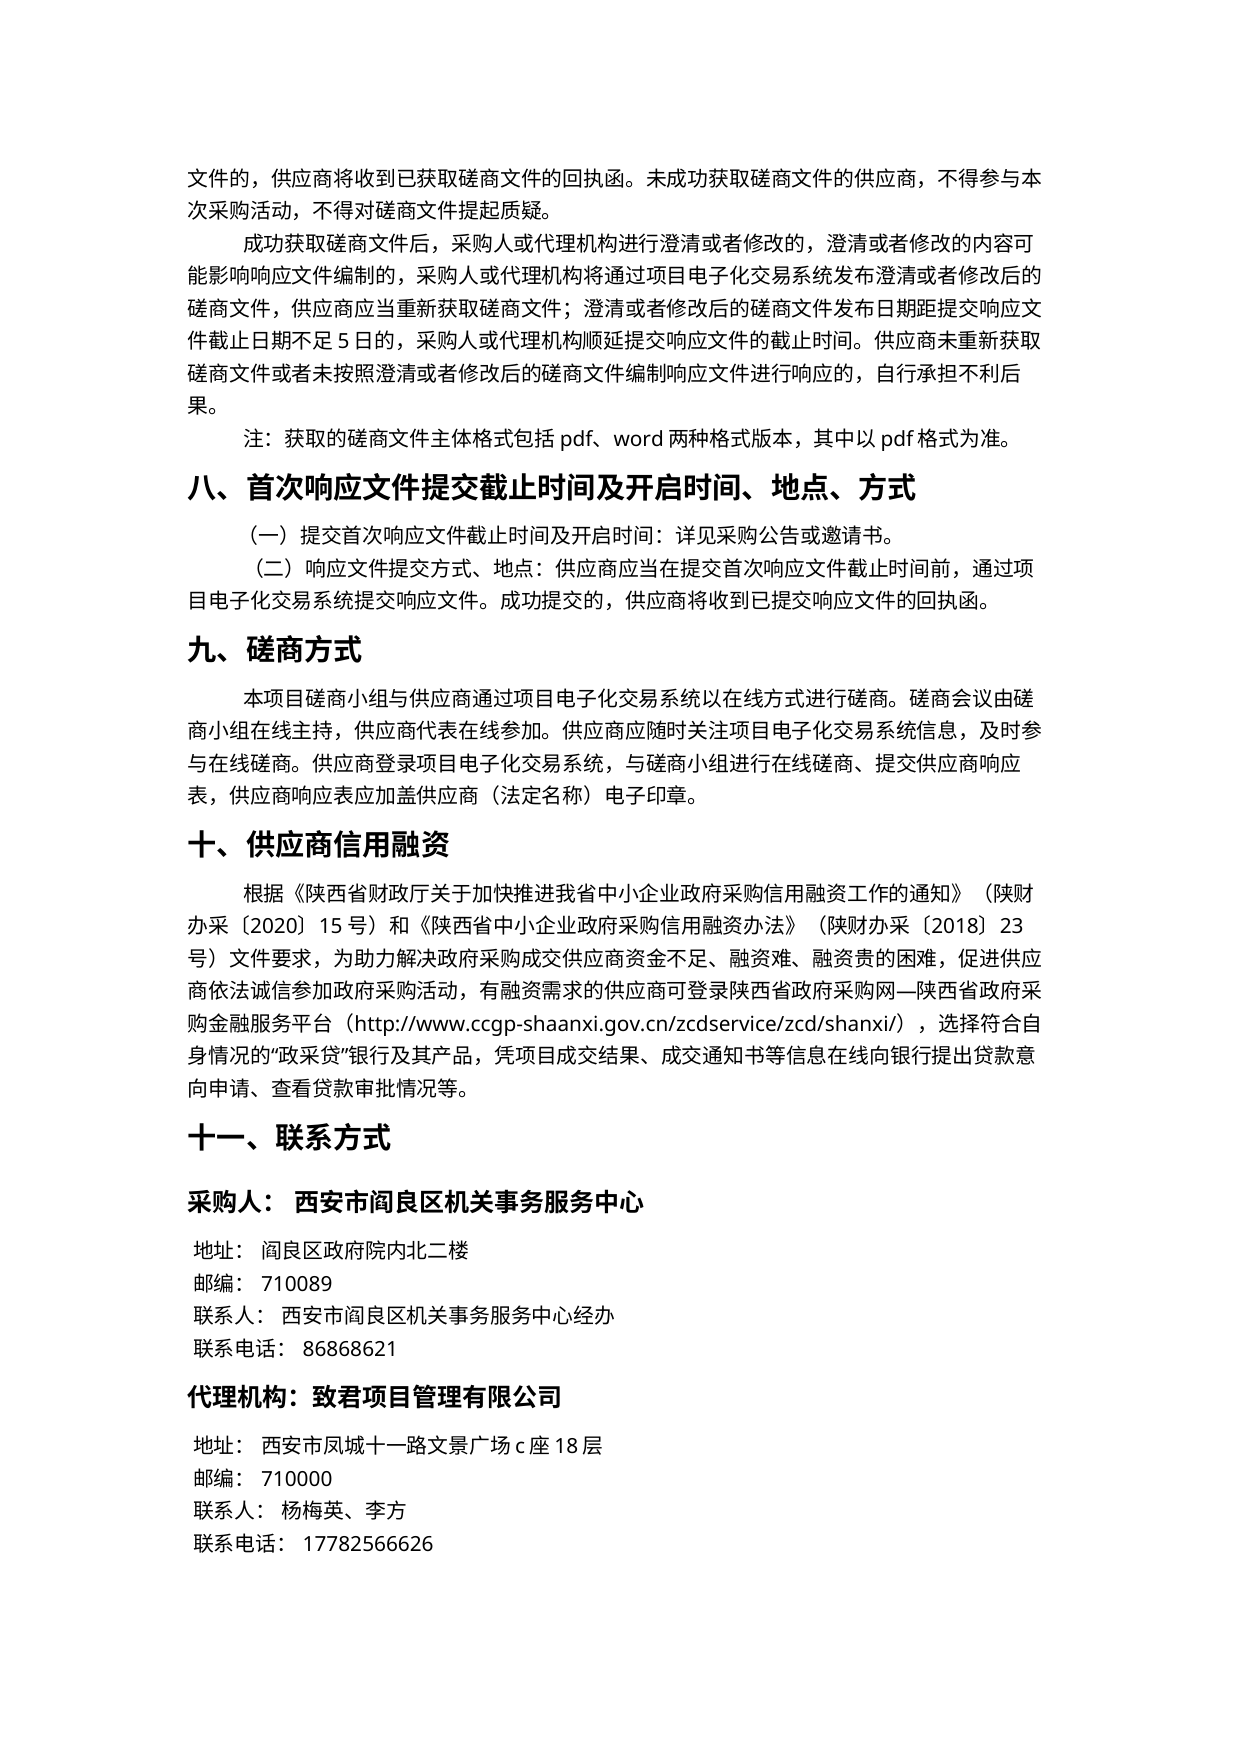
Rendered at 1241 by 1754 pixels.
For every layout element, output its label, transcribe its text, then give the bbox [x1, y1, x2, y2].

text 联系人： 杨梅英、李方 [187, 1494, 1053, 1527]
text （二）响应文件提交方式、地点：供应商应当在提交首次响应文件截止时间前，通过项目电子化交易系统提交响应文件。成功提交的，供应商将收到已提交响应文件的回执函。 [187, 552, 1053, 617]
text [187, 162, 1053, 227]
text 联系电话： 86868621 [187, 1332, 1053, 1364]
text 邮编： 710089 [187, 1267, 1053, 1299]
text 十、供应商信用融资 [187, 812, 1053, 877]
text 八、首次响应文件提交截止时间及开启时间、地点、方式 [187, 454, 1053, 519]
text 注：获取的磋商文件主体格式包括pdf、word两种格式版本，其中以pdf格式为准。 [187, 422, 1053, 454]
text 九、磋商方式 [187, 617, 1053, 682]
text 成功获取磋商文件后，采购人或代理机构进行澄清或者修改的，澄清或者修改的内容可能影响响应文件编制的，采购人或代理机构将通过项目电子化交易系统发布澄清或者修改后的磋商文件，供应商应当重新获取磋商文件；澄清或者修改后的磋商文件发布日期距提交响应文件截止日期不足5日的，采购人或代理机构顺延提交响应文件的截止时间。供应商未重新获取磋商文件或者未按照澄清或者修改后的磋商文件编制响应文件进行响应的，自行承担不利后果。 [187, 227, 1053, 422]
text （一）提交首次响应文件截止时间及开启时间：详见采购公告或邀请书。 [187, 519, 1053, 552]
text 根据《陕西省财政厅关于加快推进我省中小企业政府采购信用融资工作的通知》（陕财办采〔2020〕15 号）和《陕西省中小企业政府采购信用融资办法》（陕财办采〔2018〕23 号）文件要求，为助力解决政府采购成交供应商资金不足、融资难、融资贵的困难，促进供应商依法诚信参加政府采购活动，有融资需求的供应商可登录陕西省政府采购网—陕西省政府采购金融服务平台（http://www.ccgp-shaanxi.gov.cn/zcdservice/zcd/shanxi/），选择符合自身情况的“政采贷”银行及其产品，凭项目成交结果、成交通知书等信息在线向银行提出贷款意向申请、查看贷款审批情况等。 [187, 877, 1053, 1104]
text 代理机构：致君项目管理有限公司 [187, 1364, 1053, 1429]
text 邮编： 710000 [187, 1462, 1053, 1494]
text 十一、联系方式 [187, 1104, 1053, 1169]
text 联系电话： 17782566626 [187, 1527, 1053, 1559]
text 联系人： 西安市阎良区机关事务服务中心经办 [187, 1299, 1053, 1332]
text 地址： 阎良区政府院内北二楼 [187, 1234, 1053, 1267]
text 本项目磋商小组与供应商通过项目电子化交易系统以在线方式进行磋商。磋商会议由磋商小组在线主持，供应商代表在线参加。供应商应随时关注项目电子化交易系统信息，及时参与在线磋商。供应商登录项目电子化交易系统，与磋商小组进行在线磋商、提交供应商响应表，供应商响应表应加盖供应商（法定名称）电子印章。 [187, 682, 1053, 812]
text 采购人： 西安市阎良区机关事务服务中心 [187, 1169, 1053, 1234]
text 地址： 西安市凤城十一路文景广场c座18层 [187, 1429, 1053, 1462]
